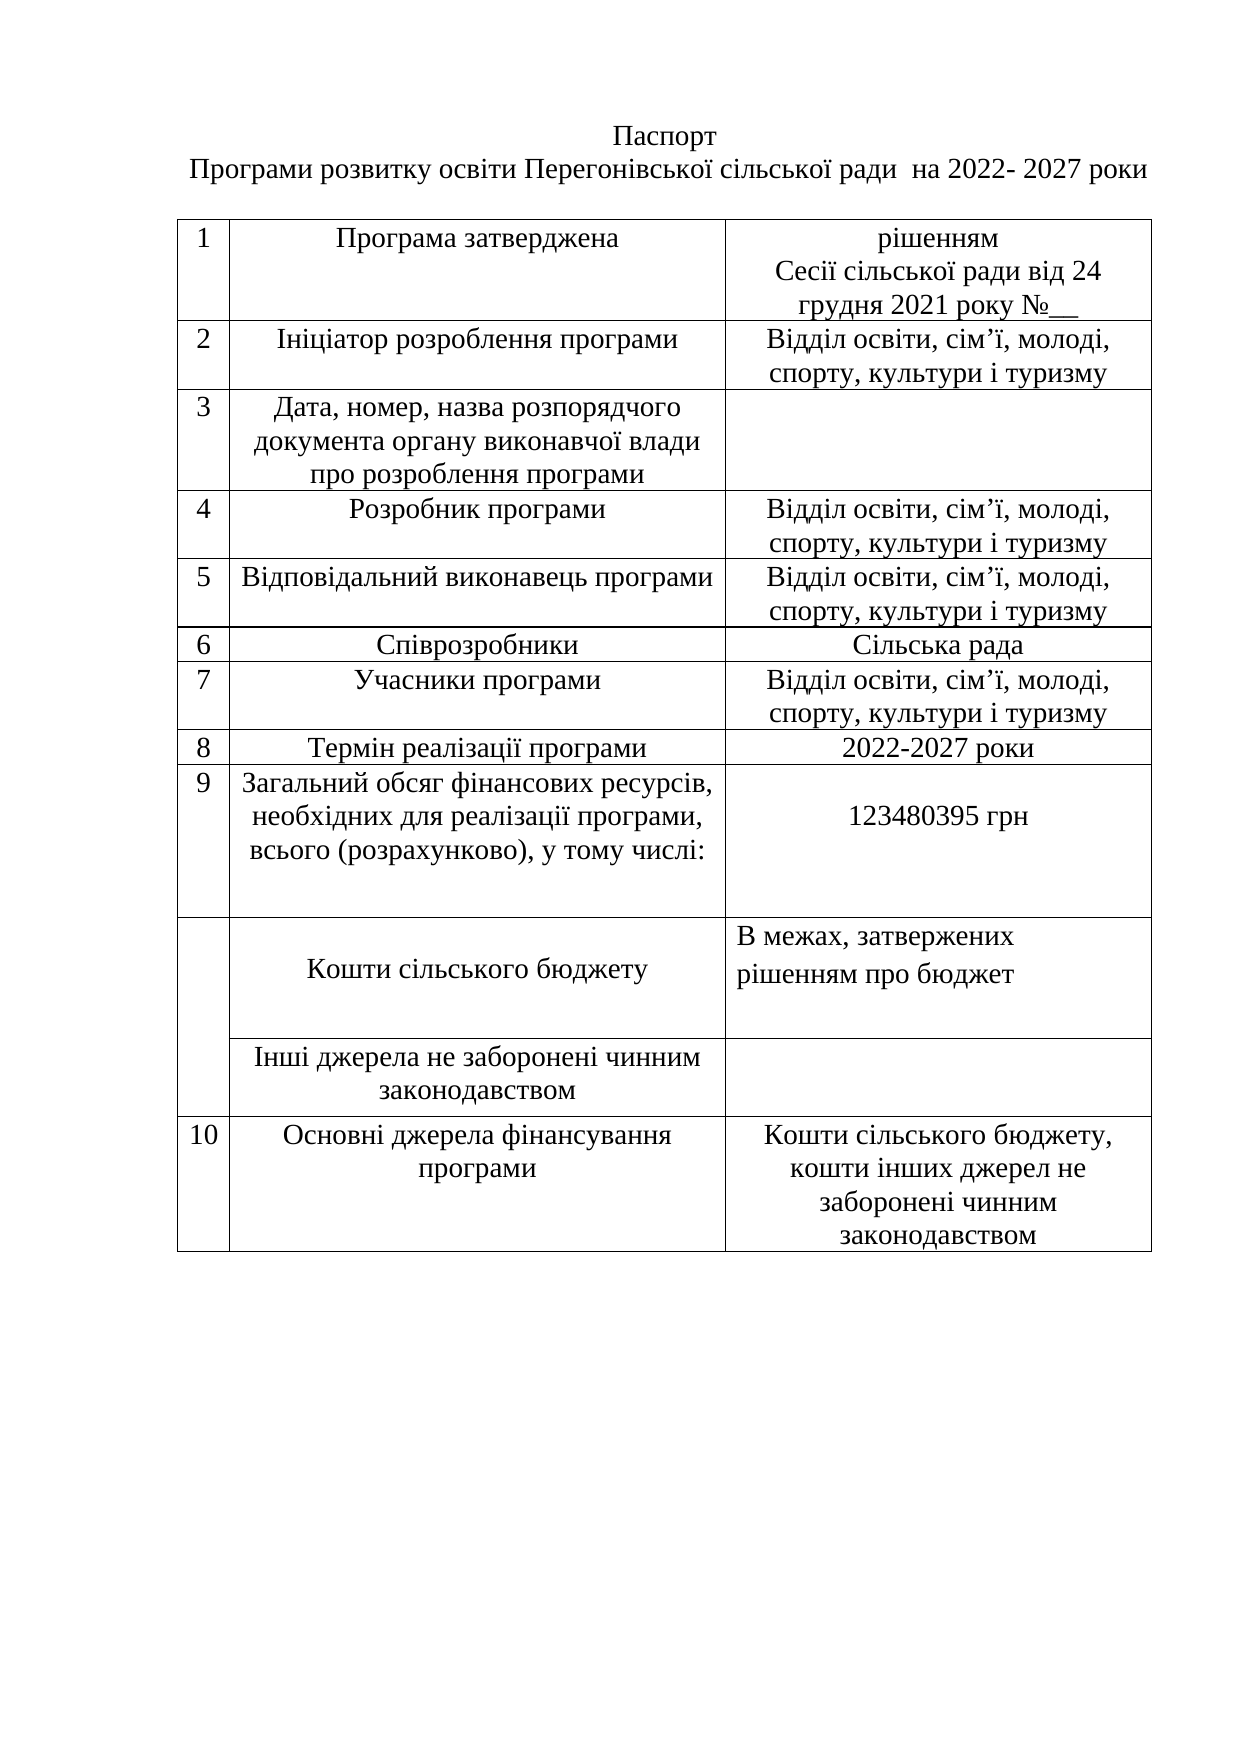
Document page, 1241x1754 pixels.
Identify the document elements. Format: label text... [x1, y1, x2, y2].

table_cell 9 [178, 765, 229, 917]
table_cell 2 [178, 321, 229, 388]
table_header 1 [178, 220, 229, 320]
table_cell Учасники програми [230, 662, 725, 729]
table_cell Загальний обсяг фінансових ресурсів, необхідних для реалізації програми, всього (розрахунково), у тому числі: [230, 765, 725, 917]
table_cell Відділ освіти, сім’ї, молоді, спорту, культури і туризму [726, 491, 1151, 558]
table_cell 10 [178, 1117, 229, 1251]
table_cell 123480395 грн [726, 765, 1151, 917]
table_cell Відділ освіти, сім’ї, молоді, спорту, культури і туризму [726, 662, 1151, 729]
table_cell Ініціатор розроблення програми [230, 321, 725, 388]
table_header рішенням Сесії сільської ради від 24 грудня 2021 року №__ [726, 220, 1151, 320]
table_cell 5 [178, 559, 229, 626]
table_cell 7 [178, 662, 229, 729]
table_cell [726, 390, 1151, 490]
table_cell Відповідальний виконавець програми [230, 559, 725, 626]
table_cell Сільська рада [726, 628, 1151, 661]
table_cell 4 [178, 491, 229, 558]
text Програми розвитку освіти Перегонівської сільської ради на 2022- 2027 роки [177, 152, 1152, 185]
table_cell Відділ освіти, сім’ї, молоді, спорту, культури і туризму [726, 559, 1151, 626]
text Паспорт [177, 118, 1152, 152]
table_cell Інші джерела не заборонені чинним законодавством [230, 1039, 725, 1116]
table_cell Основні джерела фінансування програми [230, 1117, 725, 1251]
table_cell Співрозробники [230, 628, 725, 661]
table_cell [726, 1039, 1151, 1116]
table_header Програма затверджена [230, 220, 725, 320]
table_cell 8 [178, 730, 229, 764]
table_cell Розробник програми [230, 491, 725, 558]
table_cell [178, 918, 229, 1116]
table_cell Відділ освіти, сім’ї, молоді, спорту, культури і туризму [726, 321, 1151, 388]
table_cell Кошти сільського бюджету, кошти інших джерел не заборонені чинним законодавством [726, 1117, 1151, 1251]
table_cell Термін реалізації програми [230, 730, 725, 764]
table_cell Дата, номер, назва розпорядчого документа органу виконавчої влади про розроблення програми [230, 390, 725, 490]
table_cell 2022-2027 роки [726, 730, 1151, 764]
table_cell 6 [178, 628, 229, 661]
table_cell Кошти сільського бюджету [230, 918, 725, 1038]
table_cell В межах, затвержених рішенням про бюджет [726, 918, 1151, 1038]
table_cell 3 [178, 390, 229, 490]
